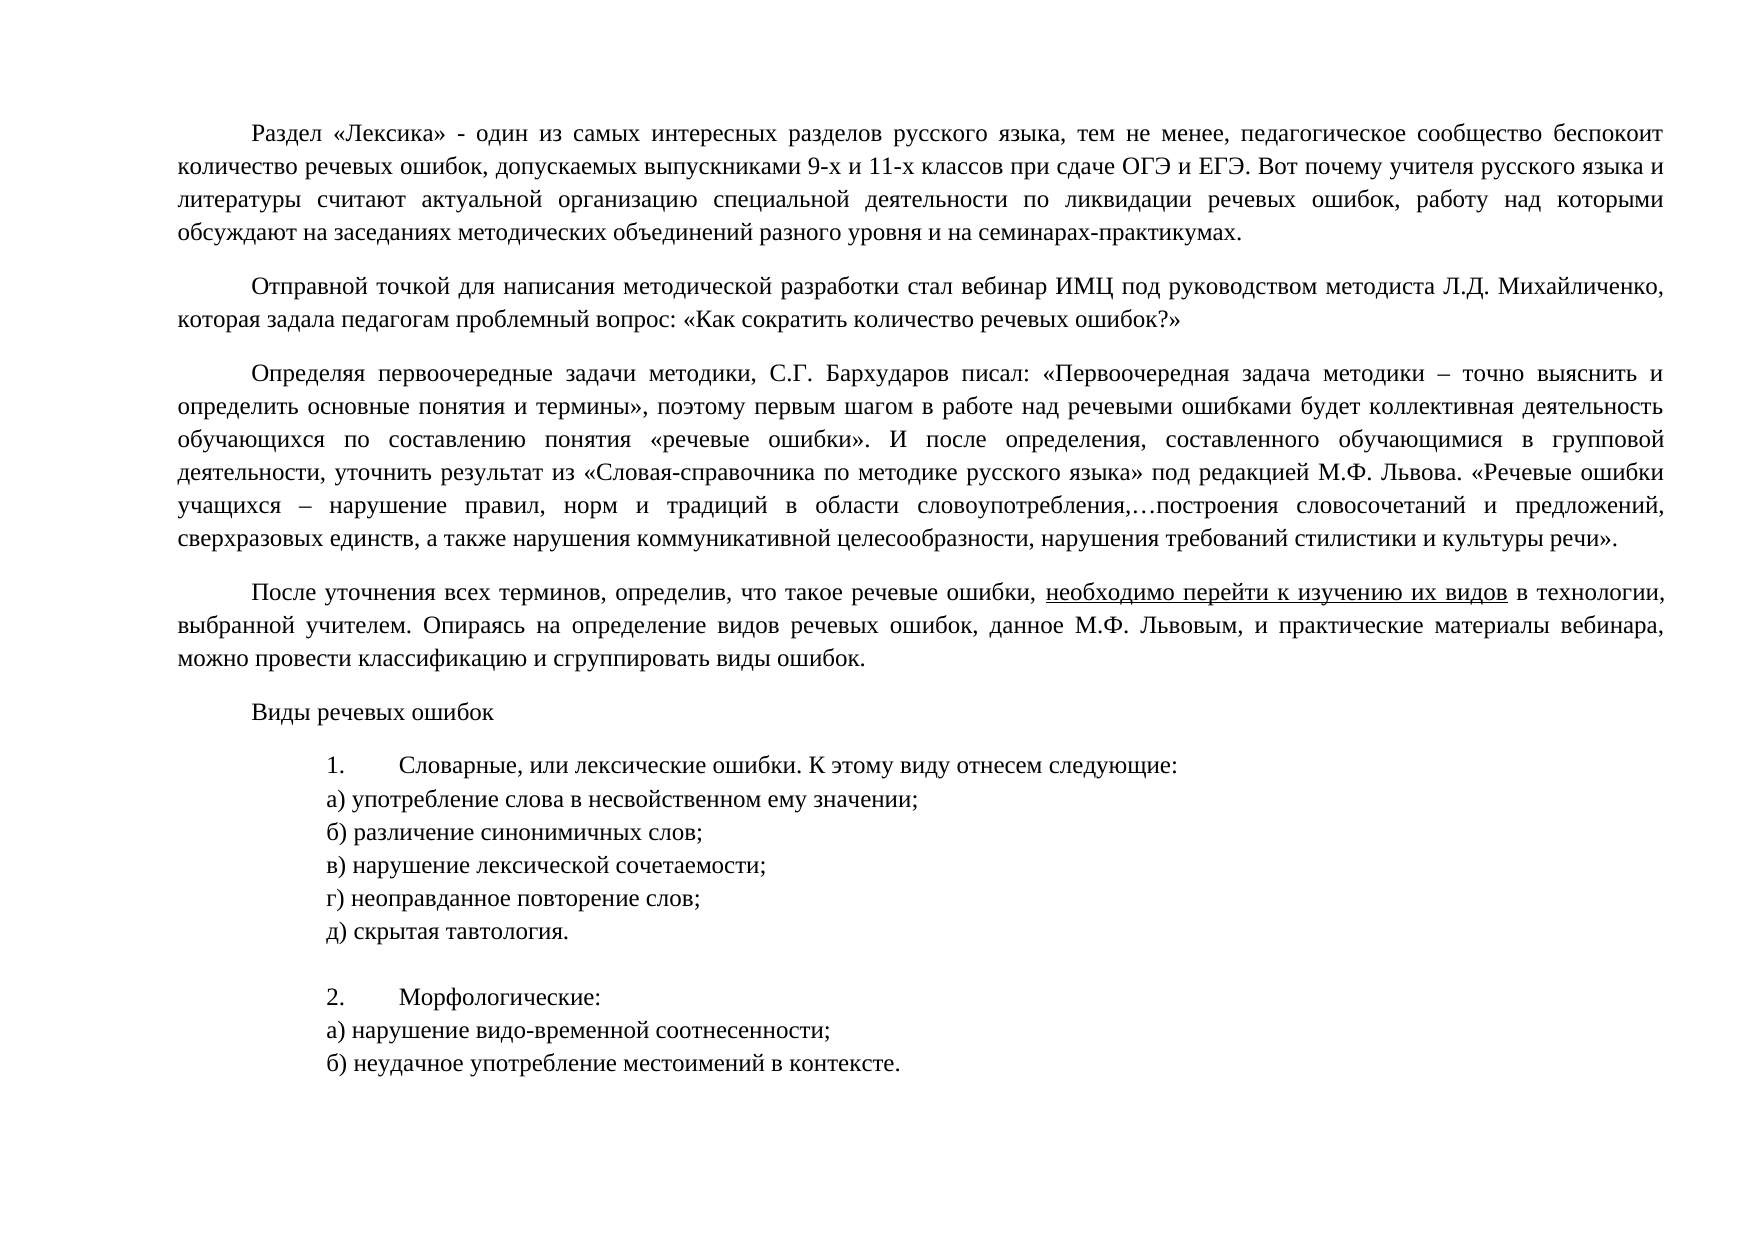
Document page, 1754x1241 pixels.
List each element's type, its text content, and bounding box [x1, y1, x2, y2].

text Определяя первоочередные задачи методики, С.Г. Бархударов писал: «Первоочередная задача методики – точно выяснить и определить основные понятия и термины», поэтому первым шагом в работе над речевыми ошибками будет коллективная деятельность обучающихся по составлению понятия «речевые ошибки». И после определения, составленного обучающимися в групповой деятельности, уточнить результат из «Словая-справочника по методике русского языка» под редакцией М.Ф. Львова. «Речевые ошибки учащихся – нарушение правил, норм и традиций в области словоупотребления,…построения словосочетаний и предложений, сверхразовых единств, а также нарушения коммуникативной целесообразности, нарушения требований стилистики и культуры речи». [177, 358, 1665, 552]
list б) неудачное употребление местоимений в контексте. [252, 1048, 1665, 1077]
list б) различение синонимичных слов; [252, 817, 1665, 845]
list г) неоправданное повторение слов; [252, 883, 1665, 911]
text Виды речевых ошибок [177, 697, 1665, 726]
text После уточнения всех терминов, определив, что такое речевые ошибки, необходимо перейти к изучению их видов в технологии, выбранной учителем. Опираясь на определение видов речевых ошибок, данное М.Ф. Львовым, и практические материалы вебинара, можно провести классификацию и сгруппировать виды ошибок. [177, 577, 1665, 672]
list а) нарушение видо-временной соотнесенности; [252, 1015, 1665, 1043]
list д) скрытая тавтология. [252, 916, 1665, 944]
text Раздел «Лексика» - один из самых интересных разделов русского языка, тем не менее, педагогическое сообщество беспокоит количество речевых ошибок, допускаемых выпускниками 9-х и 11-х классов при сдаче ОГЭ и ЕГЭ. Вот почему учителя русского языка и литературы считают актуальной организацию специальной деятельности по ликвидации речевых ошибок, работу над которыми обсуждают на заседаниях методических объединений разного уровня и на семинарах-практикумах. [177, 118, 1665, 246]
list в) нарушение лексической сочетаемости; [252, 850, 1665, 878]
list Морфологические: [252, 982, 1665, 1011]
list а) употребление слова в несвойственном ему значении; [252, 784, 1665, 812]
list Словарные, или лексические ошибки. К этому виду отнесем следующие: [252, 751, 1665, 779]
text Отправной точкой для написания методической разработки стал вебинар ИМЦ под руководством методиста Л.Д. Михайличенко, которая задала педагогам проблемный вопрос: «Как сократить количество речевых ошибок?» [177, 271, 1665, 333]
